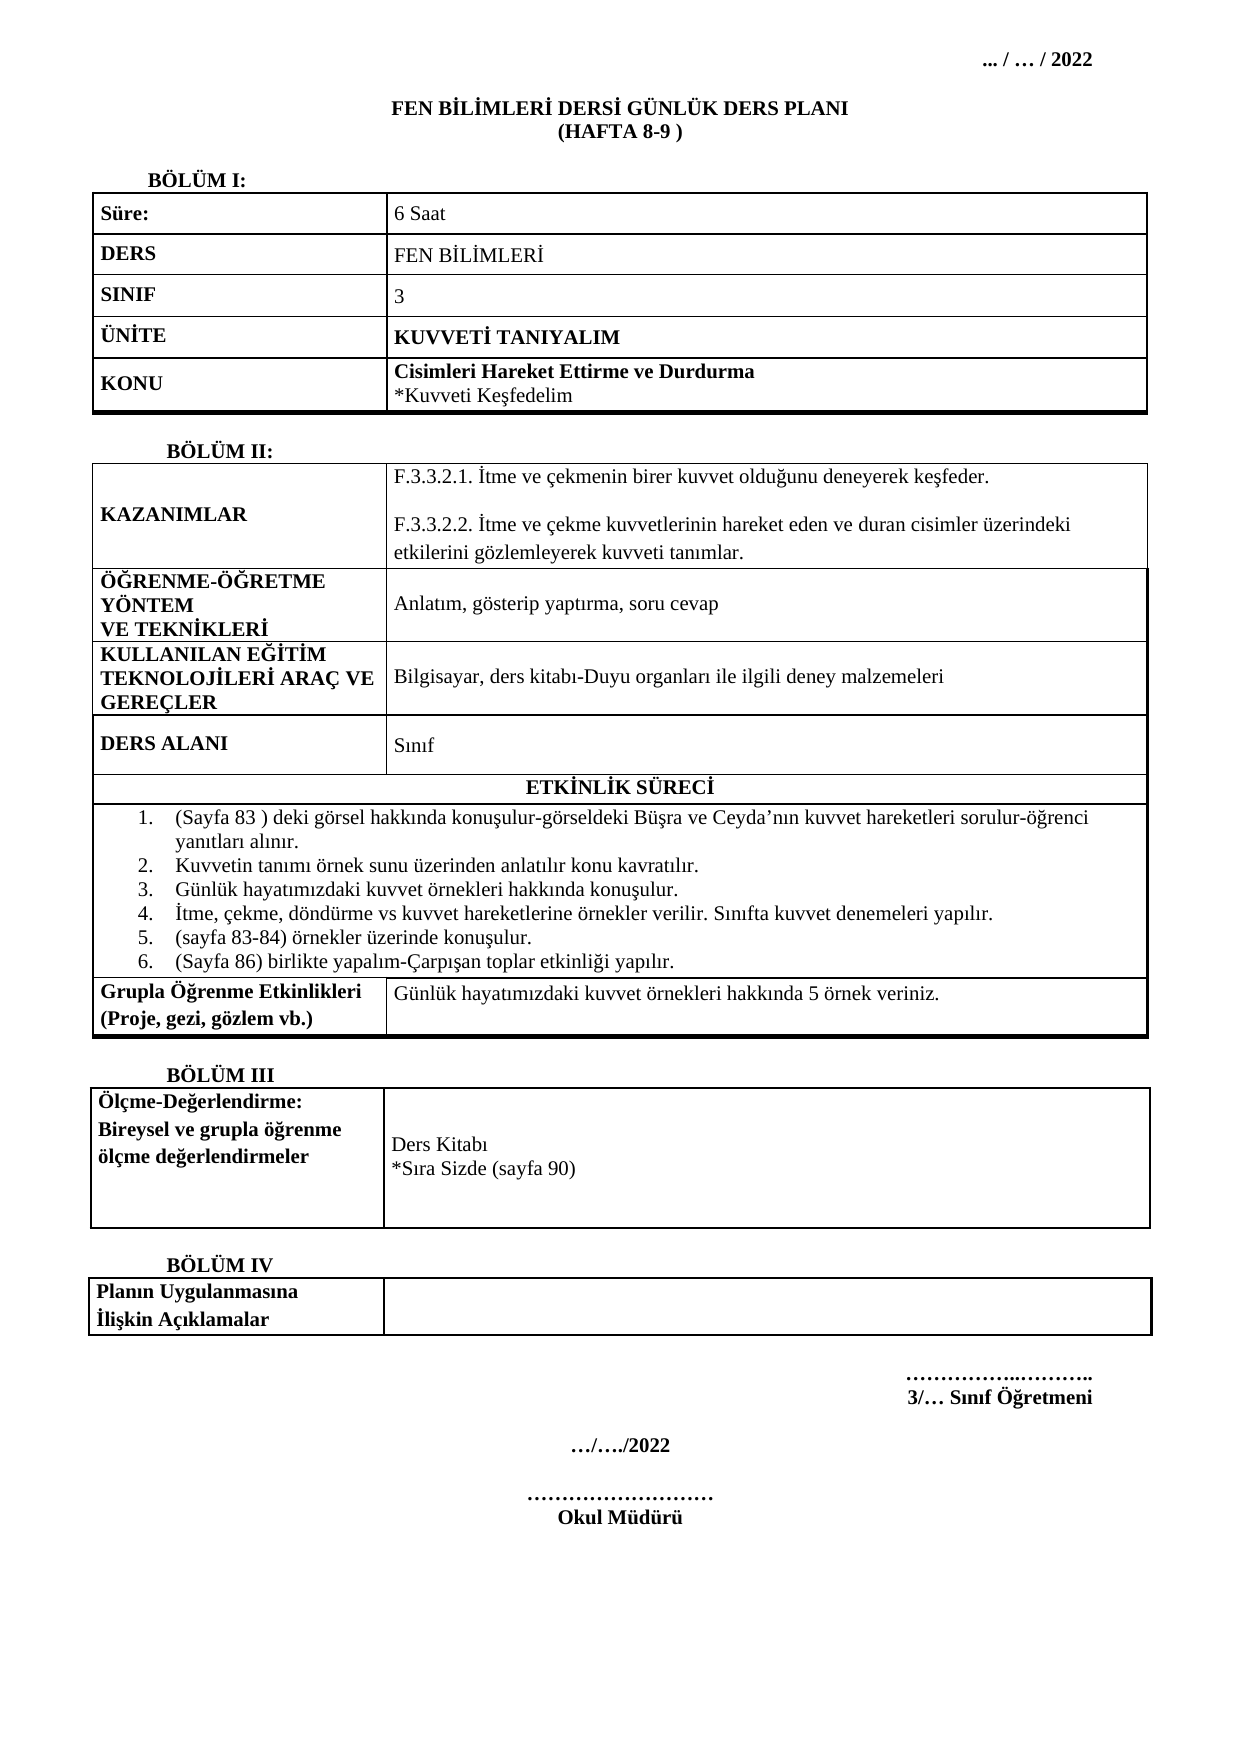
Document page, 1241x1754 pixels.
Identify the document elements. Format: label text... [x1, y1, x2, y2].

table_cell KONU [94, 359, 386, 410]
text FEN BİLİMLERİ DERSİ GÜNLÜK DERS PLANI [148, 95, 1092, 119]
table_header 6 Saat [388, 194, 1146, 233]
text BÖLÜM II: [148, 439, 1092, 463]
subtitle BÖLÜM IV [148, 1253, 1092, 1277]
text ……………..……….. [148, 1361, 1092, 1384]
text …/…./2022 [148, 1433, 1092, 1457]
table_header KAZANIMLAR [93, 464, 386, 567]
text (HAFTA 8-9 ) [148, 119, 1092, 143]
table_cell FEN BİLİMLERİ [388, 235, 1146, 274]
table_cell DERS [94, 235, 386, 274]
text Okul Müdürü [148, 1505, 1092, 1529]
table_header F.3.3.2.1. İtme ve çekmenin birer kuvvet olduğunu deneyerek keşfeder. F.3.3.2.2. İtme ve çekme kuvvetlerinin hareket eden ve duran cisimler üzerindeki etkilerini gözlemleyerek kuvveti tanımlar. [387, 464, 1147, 567]
table_header Planın Uygulanmasına İlişkin Açıklamalar [90, 1279, 383, 1334]
text ... / … / 2022 [148, 47, 1092, 71]
table_cell SINIF [94, 275, 386, 316]
table_cell KUVVETİ TANIYALIM [388, 317, 1146, 357]
text ……………………… [148, 1481, 1092, 1505]
subtitle BÖLÜM III [148, 1063, 1092, 1087]
table_cell Sınıf [387, 716, 1146, 773]
table_header Ölçme-Değerlendirme: Bireysel ve grupla öğrenme ölçme değerlendirmeler [92, 1089, 383, 1227]
table_header Ders Kitabı *Sıra Sizde (sayfa 90) [385, 1089, 1149, 1227]
table_cell 3 [388, 275, 1146, 316]
text BÖLÜM I: [148, 168, 1092, 192]
table_cell ÖĞRENME-ÖĞRETME YÖNTEM VE TEKNİKLERİ [93, 569, 386, 641]
table_cell Grupla Öğrenme Etkinlikleri (Proje, gezi, gözlem vb.) [94, 978, 386, 1034]
table_cell KULLANILAN EĞİTİM TEKNOLOJİLERİ ARAÇ VE GEREÇLER [93, 642, 386, 714]
table_cell ÜNİTE [94, 317, 386, 357]
table_cell Günlük hayatımızdaki kuvvet örnekleri hakkında 5 örnek veriniz. [387, 979, 1146, 1034]
table_header Süre: [94, 194, 386, 233]
text 3/… Sınıf Öğretmeni [148, 1384, 1092, 1409]
table_header [385, 1279, 1150, 1334]
table_cell (Sayfa 83 ) deki görsel hakkında konuşulur-görseldeki Büşra ve Ceyda’nın kuvvet hareketleri sorulur-öğrenci yanıtları alınır. Kuvvetin tanımı örnek sunu üzerinden anlatılır konu kavratılır. Günlük hayatımızdaki kuvvet örnekleri hakkında konuşulur. İtme, çekme, döndürme vs kuvvet hareketlerine örnekler verilir. Sınıfta kuvvet denemeleri yapılır. (sayfa 83-84) örnekler üzerinde konuşulur. (Sayfa 86) birlikte yapalım-Çarpışan toplar etkinliği yapılır. [94, 805, 1146, 977]
table_cell DERS ALANI [94, 716, 386, 773]
table_cell Anlatım, gösterip yaptırma, soru cevap [387, 569, 1146, 641]
table_cell Cisimleri Hareket Ettirme ve Durdurma *Kuvveti Keşfedelim [388, 359, 1146, 410]
table_cell Bilgisayar, ders kitabı-Duyu organları ile ilgili deney malzemeleri [387, 642, 1146, 714]
table_cell ETKİNLİK SÜRECİ [94, 775, 1146, 803]
